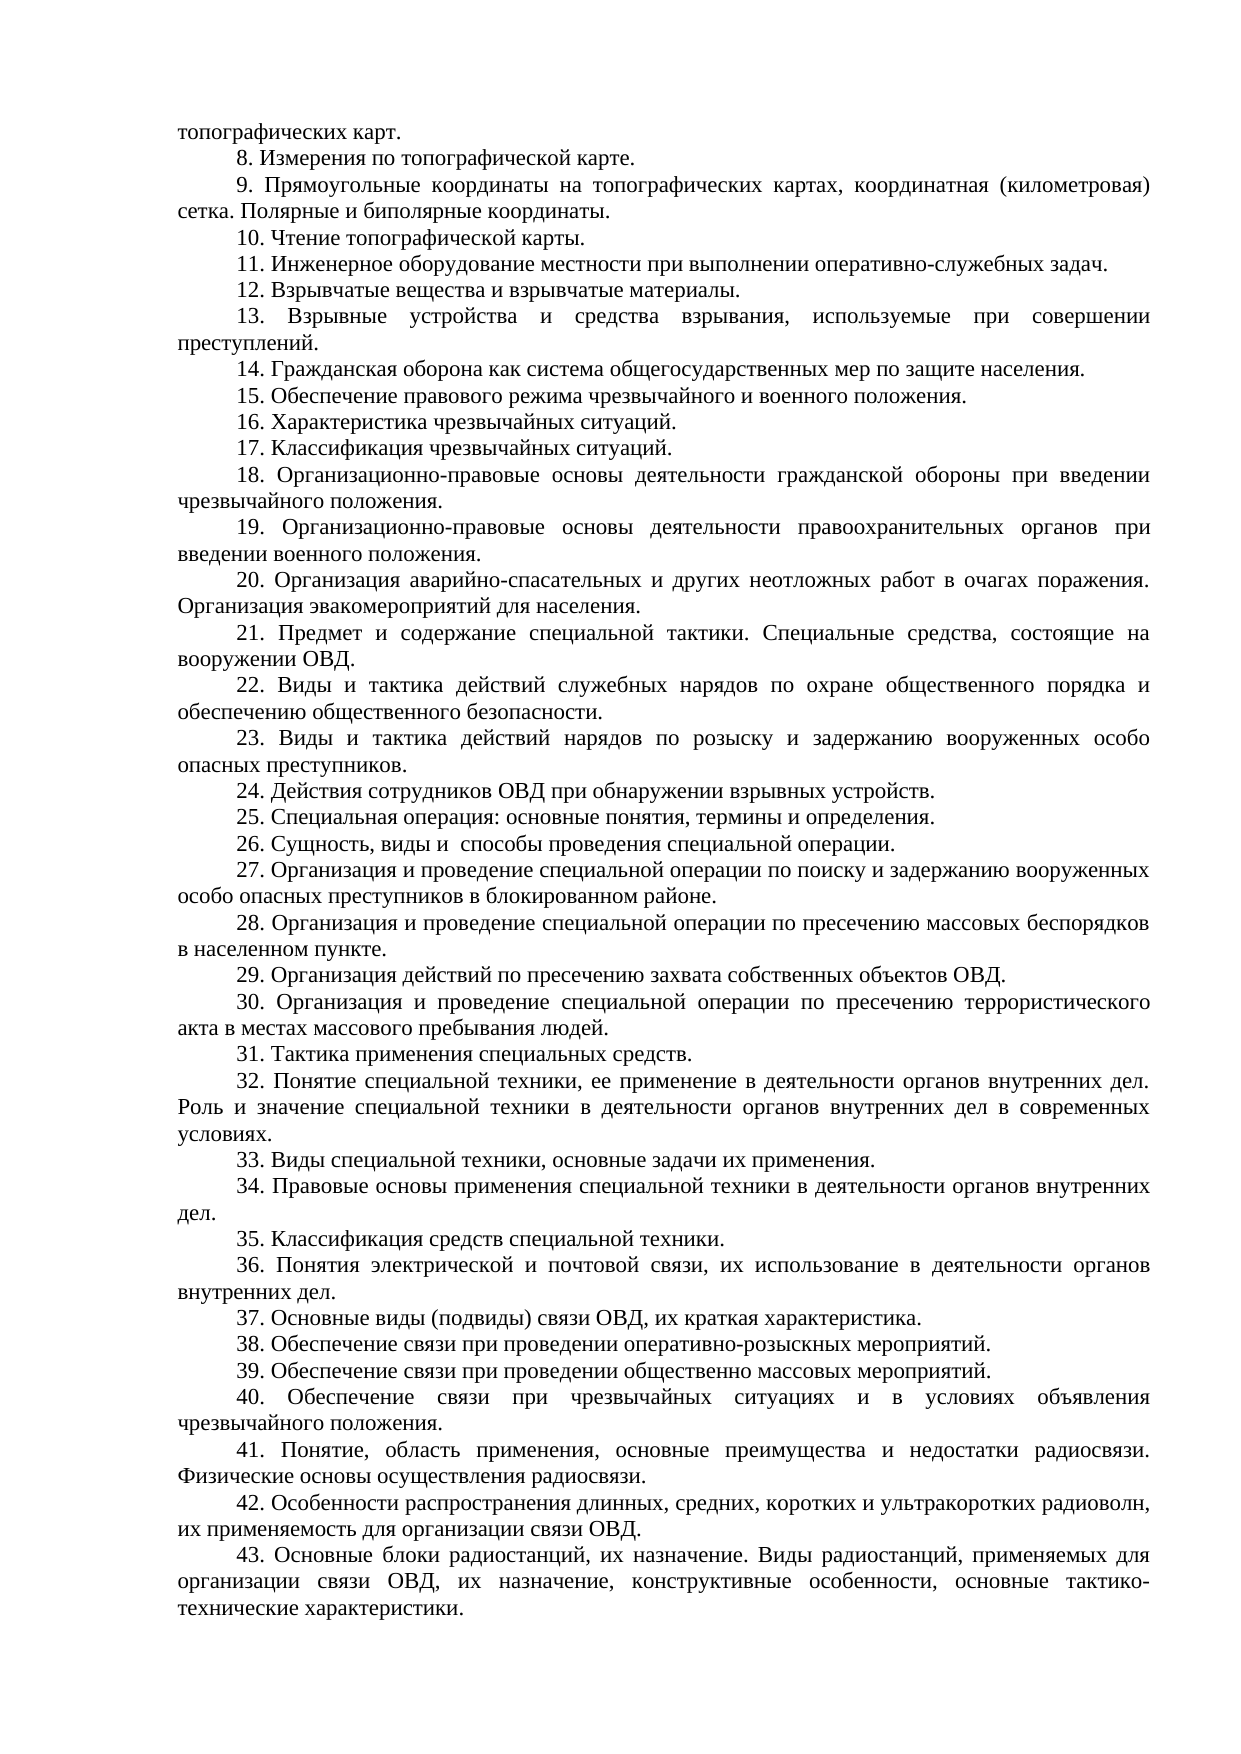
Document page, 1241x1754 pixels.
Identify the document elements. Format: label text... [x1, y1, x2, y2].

text 32. Понятие специальной техники, ее применение в деятельности органов внутренних дел. Роль и значение специальной техники в деятельности органов внутренних дел в современных условиях. [177, 1067, 1152, 1146]
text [177, 118, 1152, 144]
text 41. Понятие, область применения, основные преимущества и недостатки радиосвязи. Физические основы осуществления радиосвязи. [177, 1436, 1152, 1488]
text 12. Взрывчатые вещества и взрывчатые материалы. [177, 276, 1152, 303]
text 14. Гражданская оборона как система общегосударственных мер по защите населения. [177, 355, 1152, 382]
text 10. Чтение топографической карты. [177, 223, 1152, 250]
text 20. Организация аварийно-спасательных и других неотложных работ в очагах поражения. Организация эвакомероприятий для населения. [177, 566, 1152, 619]
text 25. Специальная операция: основные понятия, термины и определения. [177, 803, 1152, 830]
text 33. Виды специальной техники, основные задачи их применения. [177, 1146, 1152, 1172]
text 40. Обеспечение связи при чрезвычайных ситуациях и в условиях объявления чрезвычайного положения. [177, 1383, 1152, 1436]
text 42. Особенности распространения длинных, средних, коротких и ультракоротких радиоволн, их применяемость для организации связи ОВД. [177, 1488, 1152, 1541]
text 26. Сущность, виды и способы проведения специальной операции. [177, 830, 1152, 856]
text 19. Организационно-правовые основы деятельности правоохранительных органов при введении военного положения. [177, 513, 1152, 566]
text 29. Организация действий по пресечению захвата собственных объектов ОВД. [177, 961, 1152, 988]
text 28. Организация и проведение специальной операции по пресечению массовых беспорядков в населенном пункте. [177, 909, 1152, 961]
text 38. Обеспечение связи при проведении оперативно-розыскных мероприятий. [177, 1330, 1152, 1357]
text 22. Виды и тактика действий служебных нарядов по охране общественного порядка и обеспечению общественного безопасности. [177, 672, 1152, 724]
text 16. Характеристика чрезвычайных ситуаций. [177, 408, 1152, 434]
text 43. Основные блоки радиостанций, их назначение. Виды радиостанций, применяемых для организации связи ОВД, их назначение, конструктивные особенности, основные тактико-технические характеристики. [177, 1541, 1152, 1620]
text 13. Взрывные устройства и средства взрывания, используемые при совершении преступлений. [177, 303, 1152, 355]
text 30. Организация и проведение специальной операции по пресечению террористического акта в местах массового пребывания людей. [177, 988, 1152, 1041]
text 9. Прямоугольные координаты на топографических картах, координатная (километровая) сетка. Полярные и биполярные координаты. [177, 171, 1152, 223]
text 37. Основные виды (подвиды) связи ОВД, их краткая характеристика. [177, 1304, 1152, 1330]
text 15. Обеспечение правового режима чрезвычайного и военного положения. [177, 382, 1152, 408]
text 18. Организационно-правовые основы деятельности гражданской обороны при введении чрезвычайного положения. [177, 461, 1152, 513]
text 35. Классификация средств специальной техники. [177, 1225, 1152, 1251]
text 21. Предмет и содержание специальной тактики. Специальные средства, состоящие на вооружении ОВД. [177, 619, 1152, 672]
text 24. Действия сотрудников ОВД при обнаружении взрывных устройств. [177, 777, 1152, 803]
text 27. Организация и проведение специальной операции по поиску и задержанию вооруженных особо опасных преступников в блокированном районе. [177, 856, 1152, 909]
text 17. Классификация чрезвычайных ситуаций. [177, 434, 1152, 461]
text 36. Понятия электрической и почтовой связи, их использование в деятельности органов внутренних дел. [177, 1251, 1152, 1304]
text 34. Правовые основы применения специальной техники в деятельности органов внутренних дел. [177, 1172, 1152, 1225]
text 31. Тактика применения специальных средств. [177, 1041, 1152, 1067]
text 11. Инженерное оборудование местности при выполнении оперативно-служебных задач. [177, 250, 1152, 276]
text 39. Обеспечение связи при проведении общественно массовых мероприятий. [177, 1357, 1152, 1383]
text 8. Измерения по топографической карте. [177, 144, 1152, 171]
text 23. Виды и тактика действий нарядов по розыску и задержанию вооруженных особо опасных преступников. [177, 724, 1152, 777]
